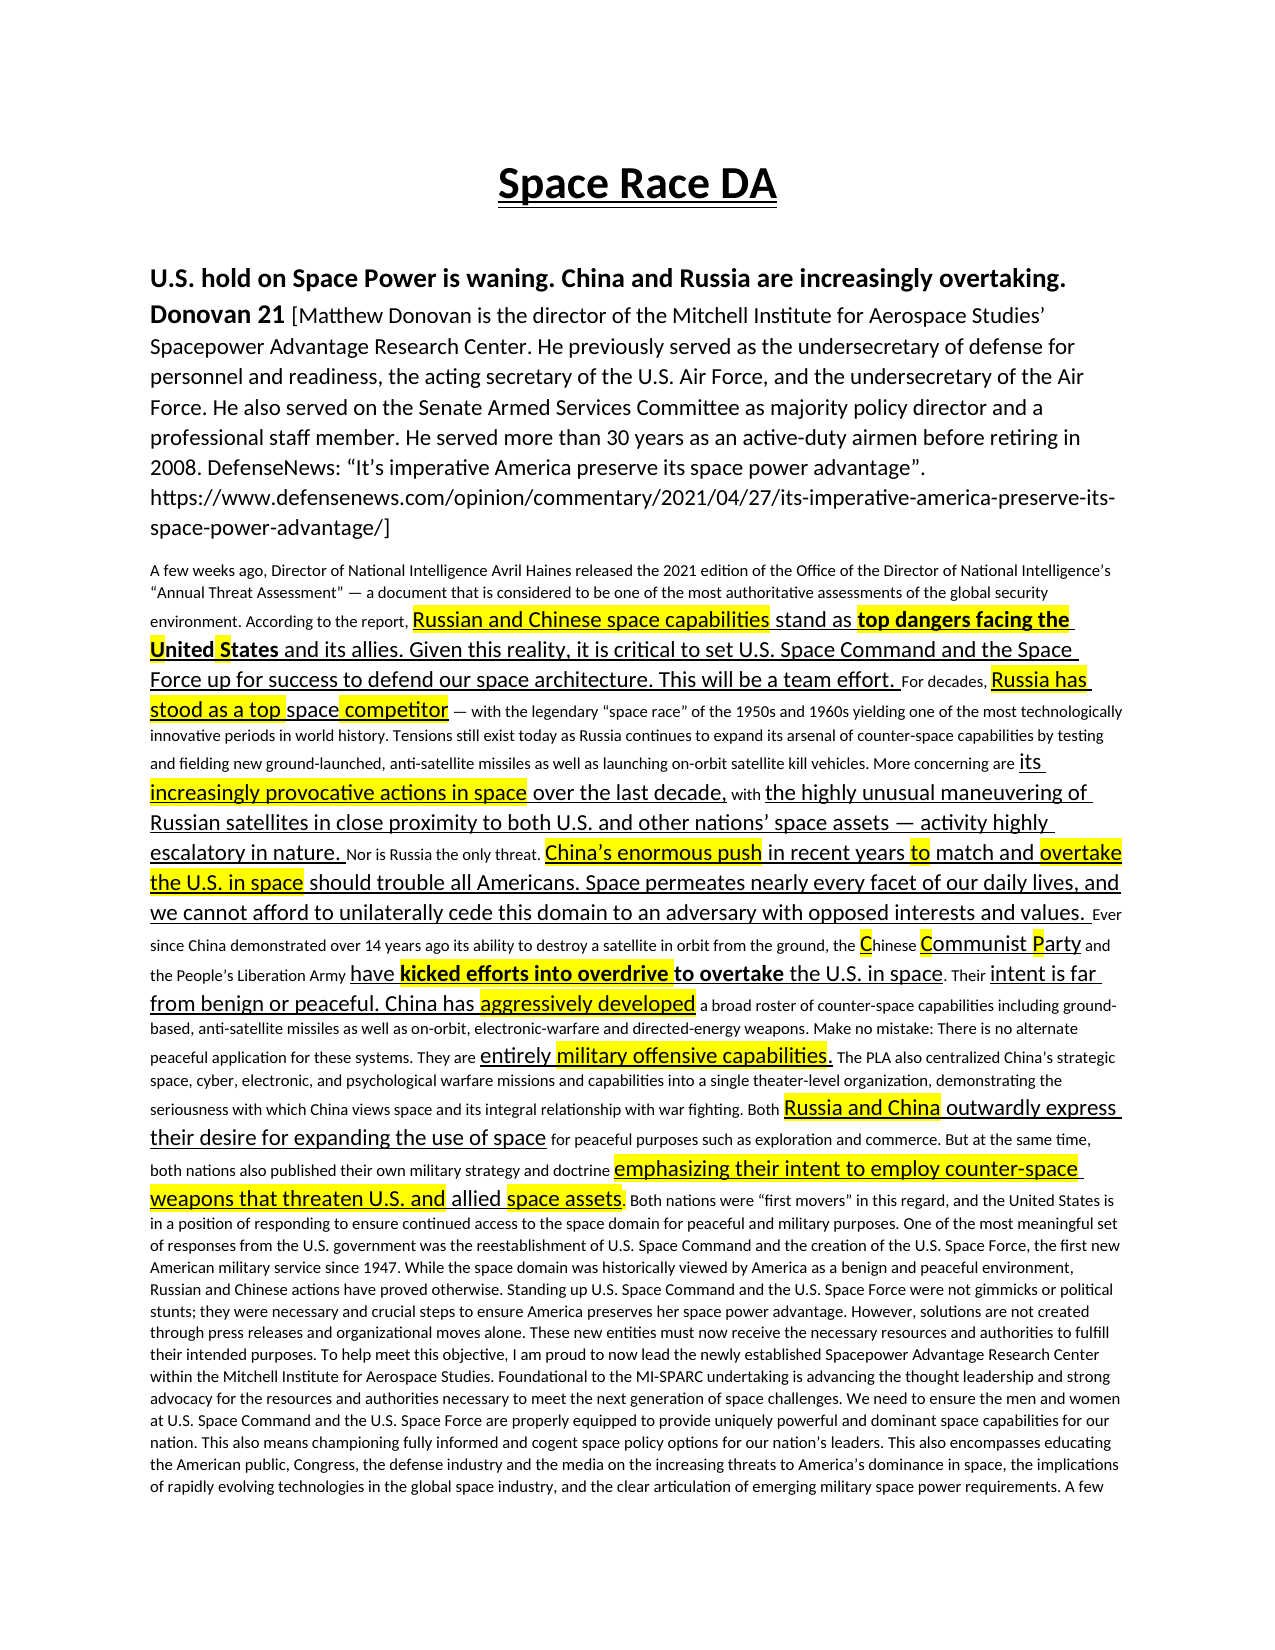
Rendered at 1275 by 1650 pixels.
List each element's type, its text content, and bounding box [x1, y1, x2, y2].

subtitle Space Race DA [150, 154, 1125, 210]
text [150, 560, 1125, 1496]
subtitle U.S. hold on Space Power is waning. China and Russia are increasingly overtaking. [150, 261, 1125, 294]
text Donovan 21 [Matthew Donovan is the director of the Mitchell Institute for Aerospace Studies’ Spacepower Advantage Research Center. He previously served as the undersecretary of defense for personnel and readiness, the acting secretary of the U.S. Air Force, and the undersecretary of the Air Force. He also served on the Senate Armed Services Committee as majority policy director and a professional staff member. He served more than 30 years as an active-duty airmen before retiring in 2008. DefenseNews: “It’s imperative America preserve its space power advantage”. https://www.defensenews.com/opinion/commentary/2021/04/27/its-imperative-america-preserve-its-space-power-advantage/] [150, 297, 1125, 541]
